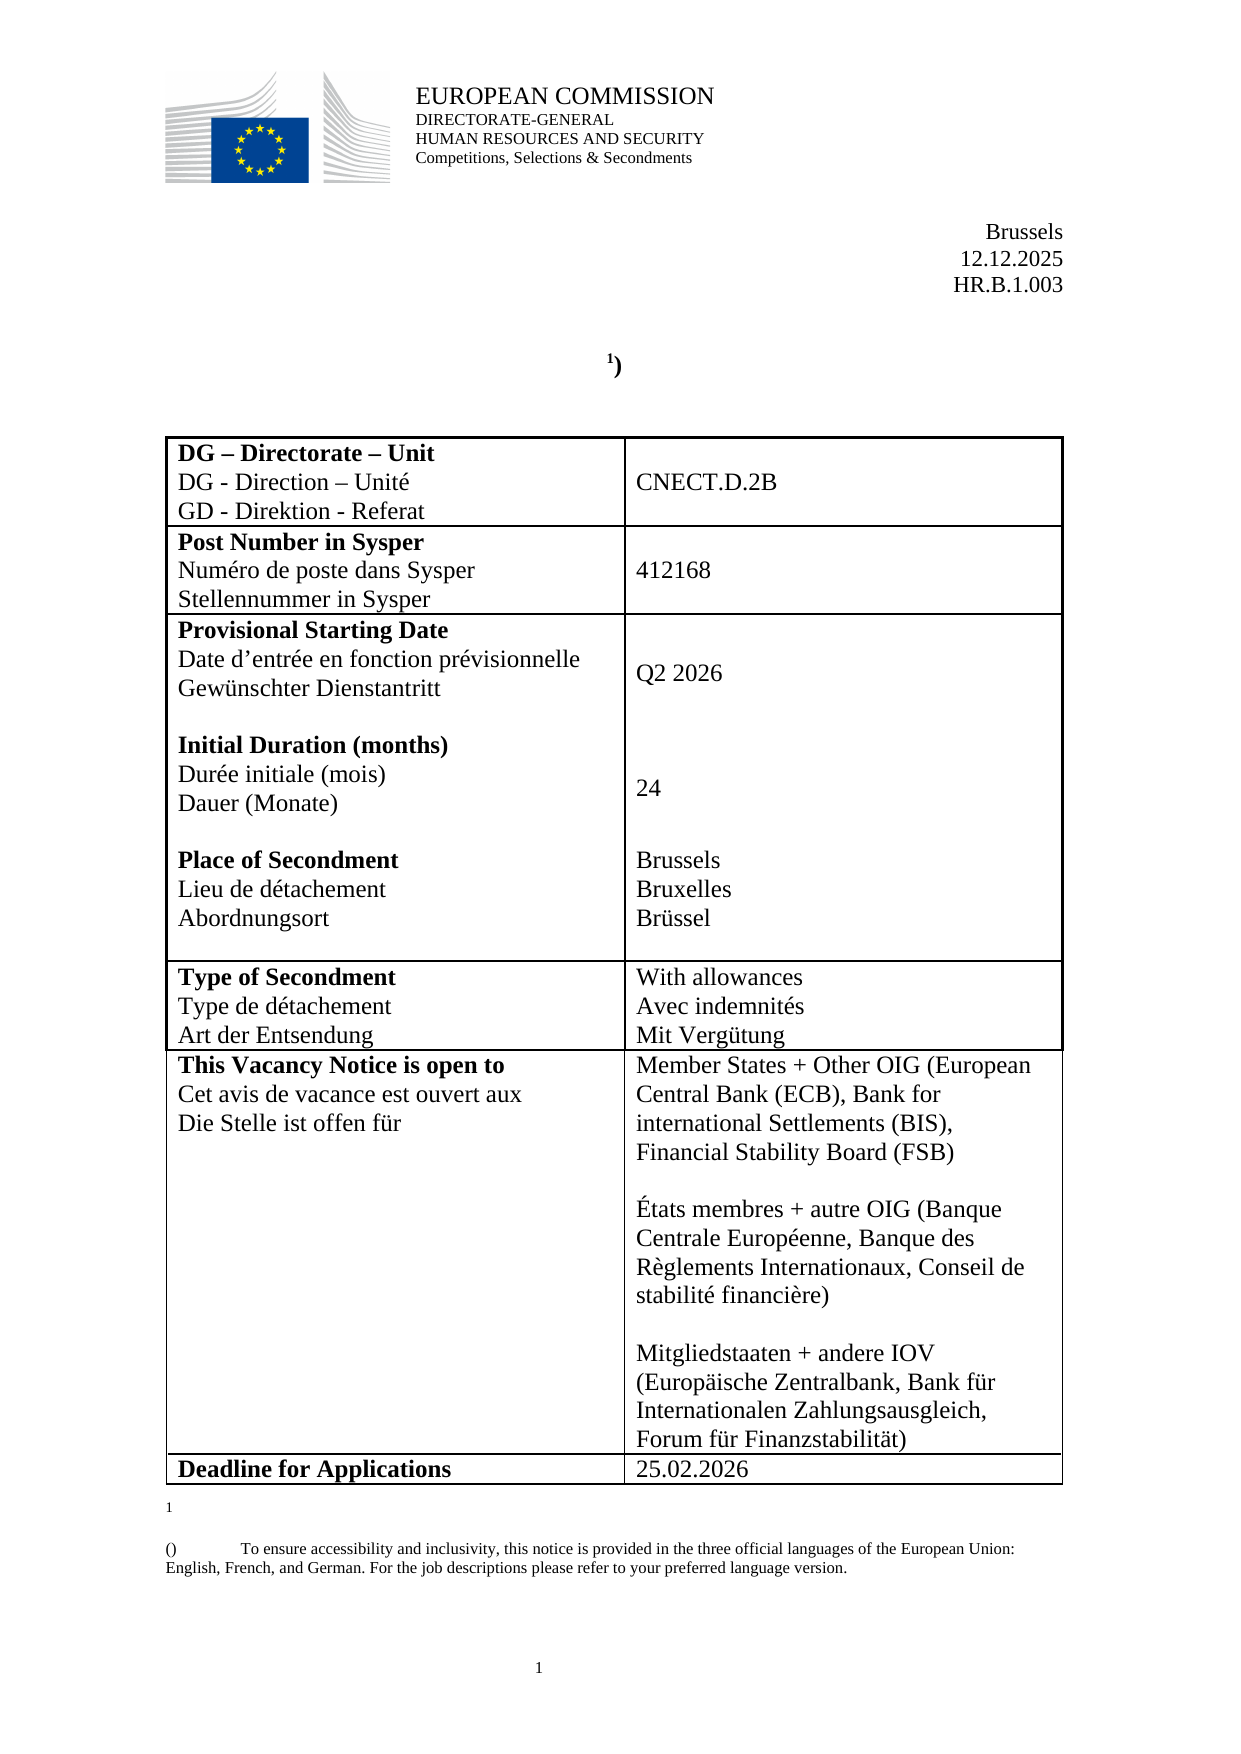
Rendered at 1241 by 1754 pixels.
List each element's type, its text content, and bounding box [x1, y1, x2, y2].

table_cell Place of Secondment Lieu de détachement Abordnungsort [168, 845, 624, 960]
table_cell Post Number in Sysper Numéro de poste dans Sysper Stellennummer in Sysper [168, 527, 624, 613]
table_cell Member States + Other OIG (European Central Bank (ECB), Bank for international Settlements (BIS), Financial Stability Board (FSB) États membres + autre OIG (Banque Centrale Européenne, Banque des Règlements Internationaux, Conseil de stabilité financière) Mitgliedstaaten + andere IOV (Europäische Zentralbank, Bank für Internationalen Zahlungsausgleich, Forum für Finanzstabilität) [625, 1051, 1062, 1453]
text 12.12.2025 [165, 245, 1063, 271]
text HR.B.1.003 [165, 271, 1063, 297]
table_cell 25.02.2026 [625, 1453, 1062, 1483]
table_cell Provisional Starting Date Date d’entrée en fonction prévisionnelle Gewünschter Dienstantritt [168, 615, 624, 730]
picture [165, 71, 391, 183]
table_cell Type of Secondment Type de détachement Art der Entsendung [168, 962, 624, 1048]
table_cell Q2 2026 [626, 615, 1061, 730]
table_cell Brussels Bruxelles Brüssel [626, 845, 1061, 960]
table_cell 412168 [626, 527, 1061, 613]
text Brussels [165, 134, 1063, 245]
table_header DG – Directorate – Unit DG - Direction – Unité GD - Direktion - Referat [168, 439, 624, 525]
table_cell 24 [626, 730, 1061, 845]
table_cell This Vacancy Notice is open to Cet avis de vacance est ouvert aux Die Stelle ist offen für [167, 1051, 624, 1453]
table_header CNECT.D.2B [626, 439, 1061, 525]
table_cell Deadline for Applications Date limite de candidature Bewerbungsschluss [167, 1454, 624, 1483]
table_cell Initial Duration (months) Durée initiale (mois) Dauer (Monate) [168, 730, 624, 845]
table_cell With allowances Avec indemnités Mit Vergütung [626, 962, 1061, 1048]
